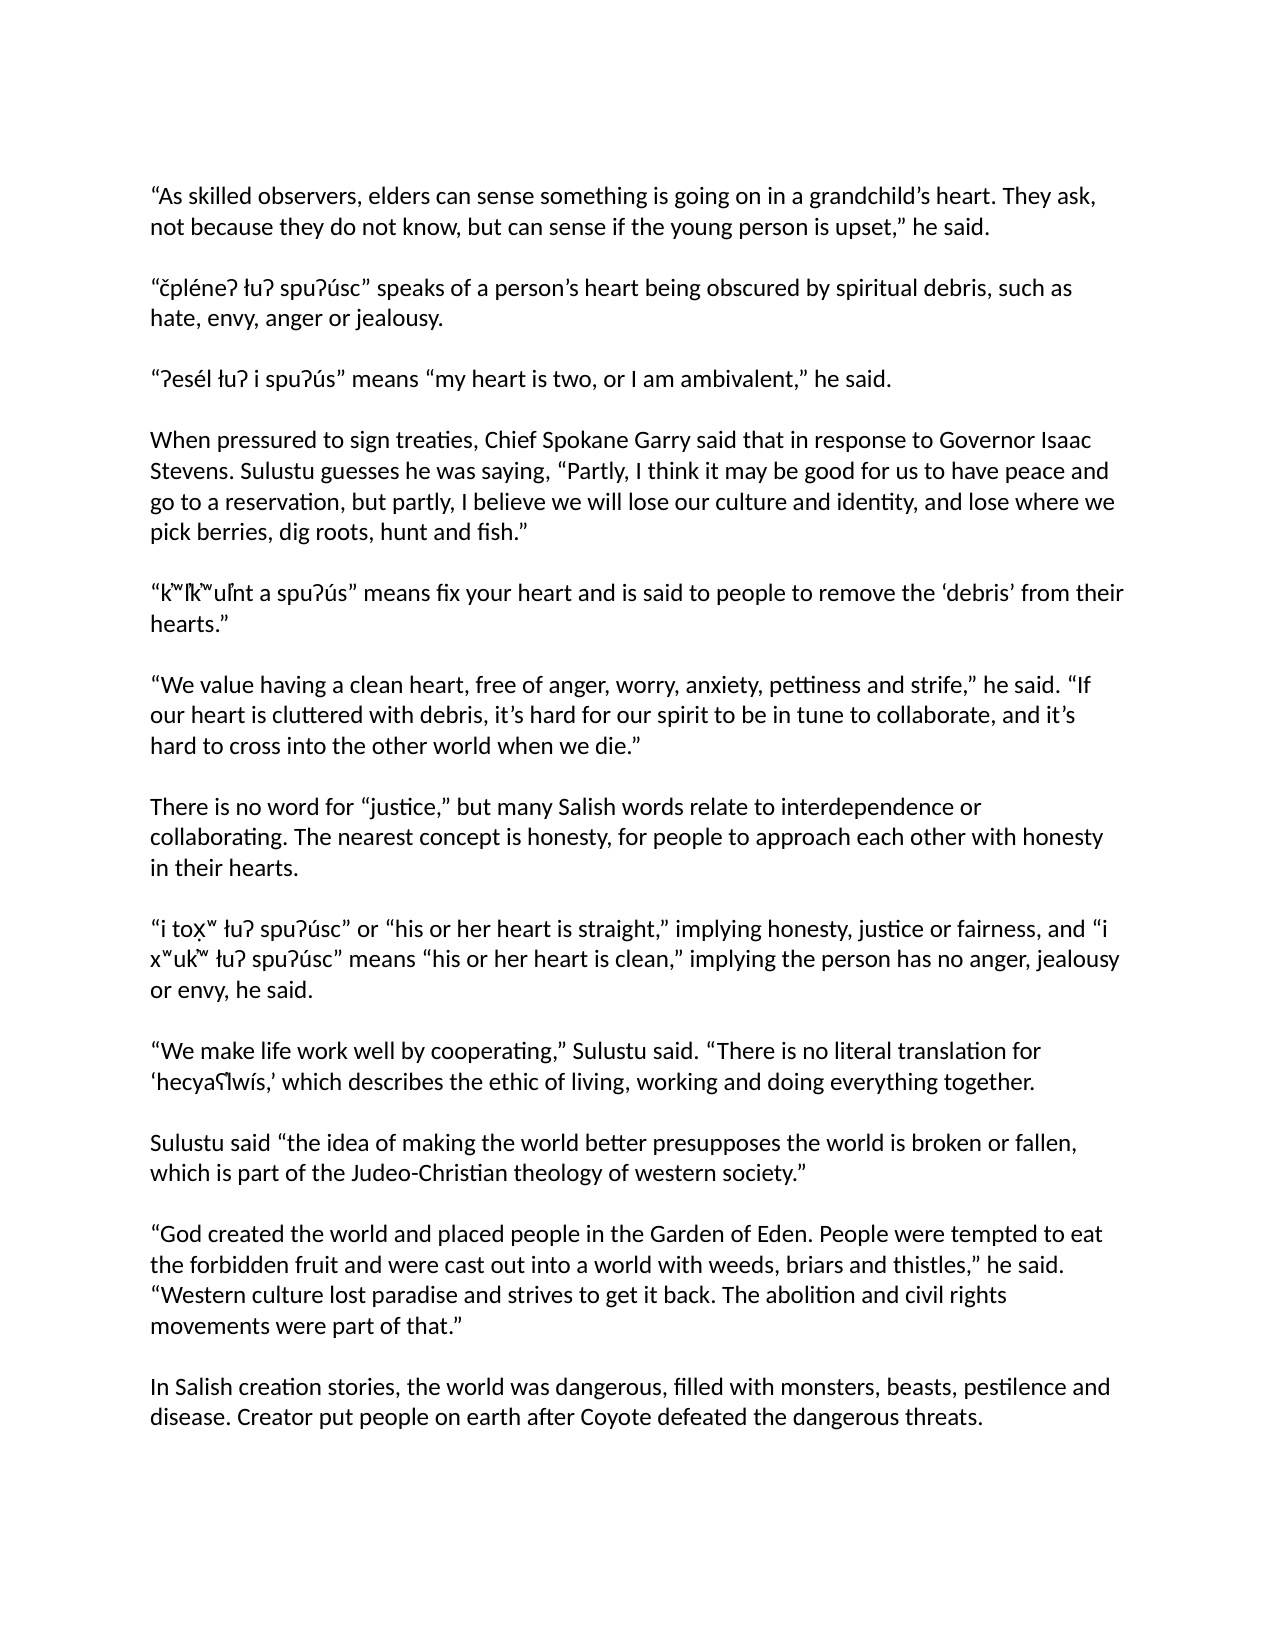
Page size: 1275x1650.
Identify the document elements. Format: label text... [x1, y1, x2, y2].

text “As skilled observers, elders can sense something is going on in a grandchild’s heart. They ask, not because they do not know, but can sense if the young person is upset,” he said. [150, 181, 1125, 242]
text In Salish creation stories, the world was dangerous, filled with monsters, beasts, pestilence and disease. Creator put people on earth after Coyote defeated the dangerous threats. [150, 1371, 1125, 1432]
text “We make life work well by cooperating,” Sulustu said. “There is no literal translation for ‘hecyaʕ̓lwís,’ which describes the ethic of living, working and doing everything together. [150, 1035, 1125, 1096]
text There is no word for “justice,” but many Salish words relate to interdependence or collaborating. The nearest concept is honesty, for people to approach each other with honesty in their hearts. [150, 791, 1125, 882]
text “ʔesél łuʔ i spuʔús” means “my heart is two, or I am ambivalent,” he said. [150, 364, 1125, 394]
text “i tox̣ʷ łuʔ spuʔúsc” or “his or her heart is straight,” implying honesty, justice or fairness, and “i xʷuk̓ʷ łuʔ spuʔúsc” means “his or her heart is clean,” implying the person has no anger, jealousy or envy, he said. [150, 913, 1125, 1004]
text Sulustu said “the idea of making the world better presupposes the world is broken or fallen, which is part of the Judeo-Christian theology of western society.” [150, 1127, 1125, 1188]
text “God created the world and placed people in the Garden of Eden. People were tempted to eat the forbidden fruit and were cast out into a world with weeds, briars and thistles,” he said. “Western culture lost paradise and strives to get it back. The abolition and civil rights movements were part of that.” [150, 1218, 1125, 1340]
text “čpléneʔ łuʔ spuʔúsc” speaks of a person’s heart being obscured by spiritual debris, such as hate, envy, anger or jealousy. [150, 272, 1125, 333]
text “We value having a clean heart, free of anger, worry, anxiety, pettiness and strife,” he said. “If our heart is cluttered with debris, it’s hard for our spirit to be in tune to collaborate, and it’s hard to cross into the other world when we die.” [150, 669, 1125, 760]
text “k̓ʷl̓k̓ʷul̓nt a spuʔús” means fix your heart and is said to people to remove the ‘debris’ from their hearts.” [150, 577, 1125, 638]
text When pressured to sign treaties, Chief Spokane Garry said that in response to Governor Isaac Stevens. Sulustu guesses he was saying, “Partly, I think it may be good for us to have peace and go to a reservation, but partly, I believe we will lose our culture and identity, and lose where we pick berries, dig roots, hunt and fish.” [150, 425, 1125, 547]
